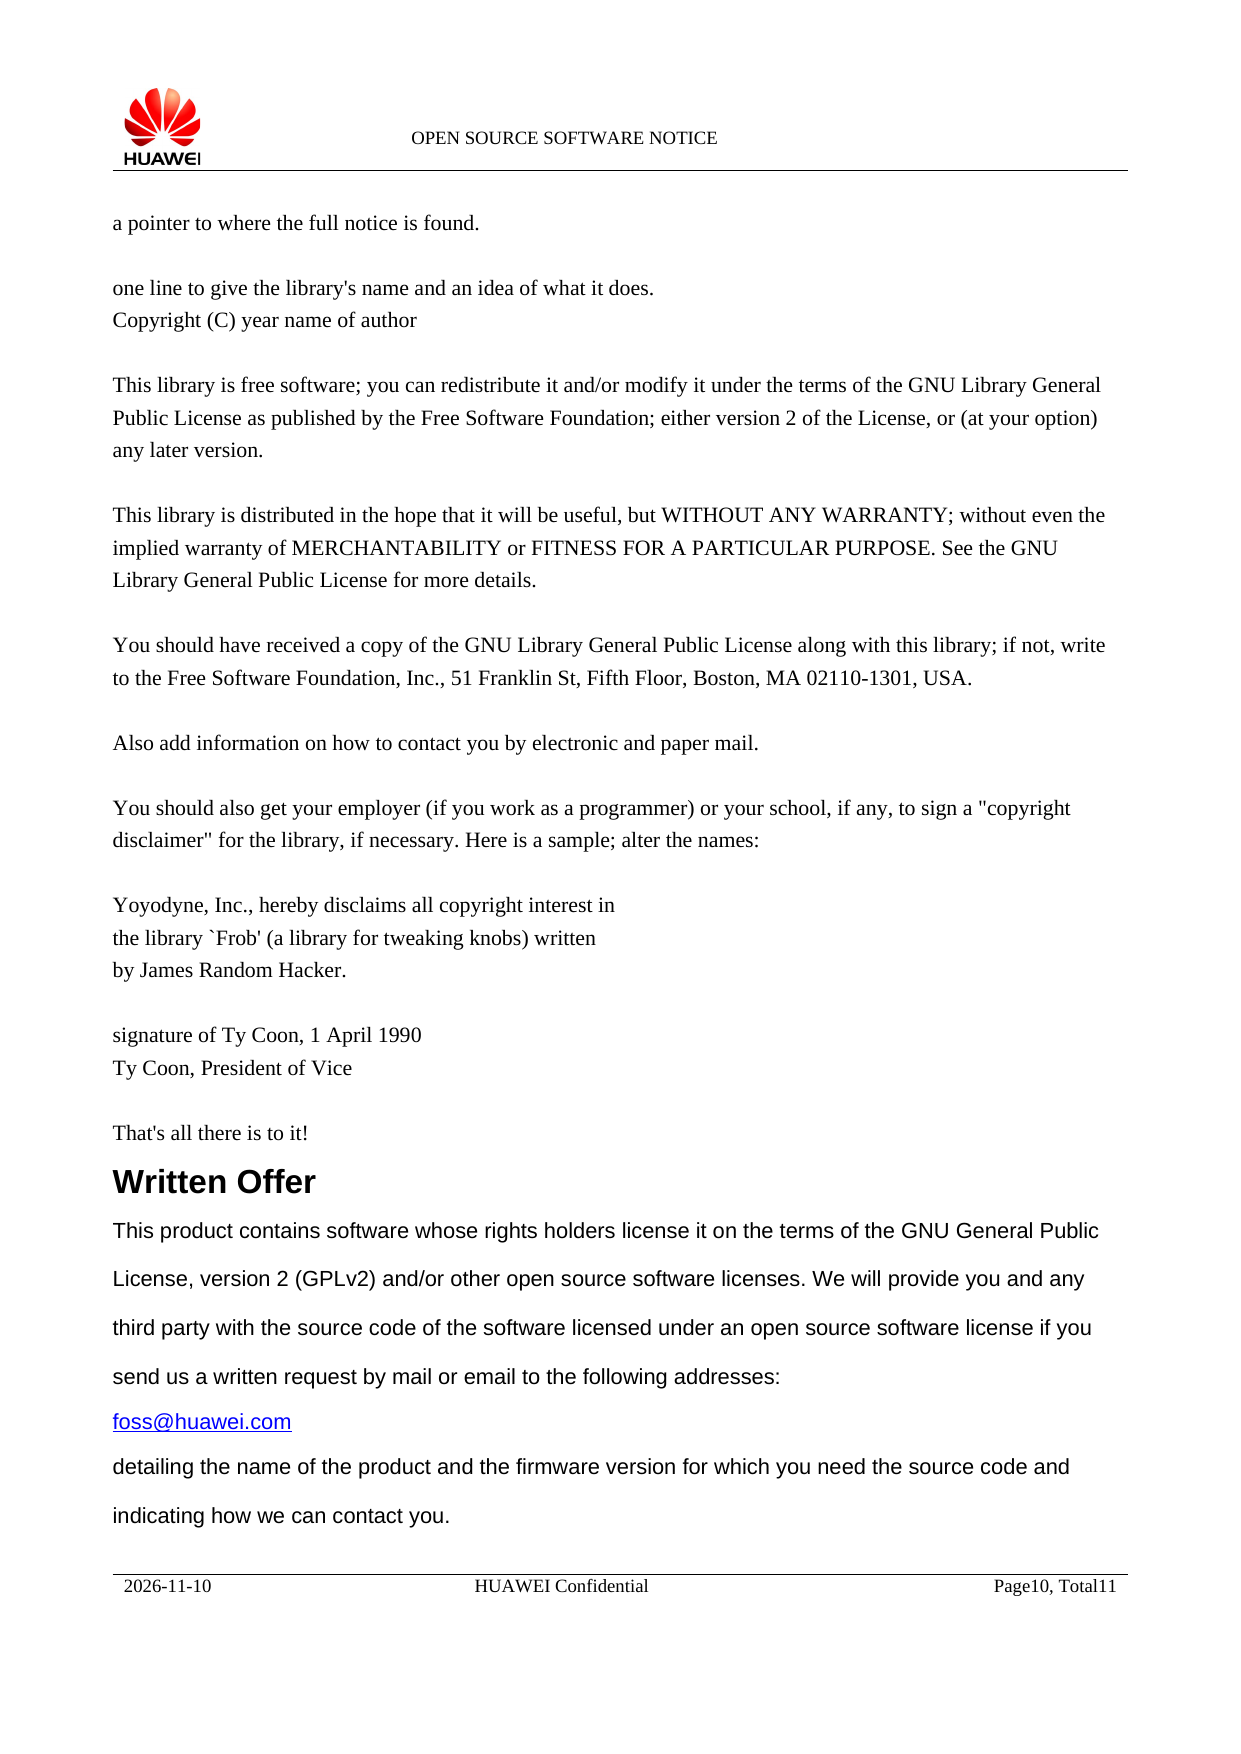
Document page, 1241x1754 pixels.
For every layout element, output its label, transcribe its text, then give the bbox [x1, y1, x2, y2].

picture [124, 88, 201, 165]
text This product contains software whose rights holders license it on the terms of the GNU General Public License, version 2 (GPLv2) and/or other open source software licenses. We will provide you and any third party with the source code of the software licensed under an open source software license if you send us a written request by mail or email to the following addresses: [112, 1214, 1128, 1393]
text Written Offer [112, 1149, 1128, 1214]
text detailing the name of the product and the firmware version for which you need the source code and indicating how we can contact you. [112, 1450, 1128, 1532]
text foss@huawei.com [112, 1405, 1128, 1438]
